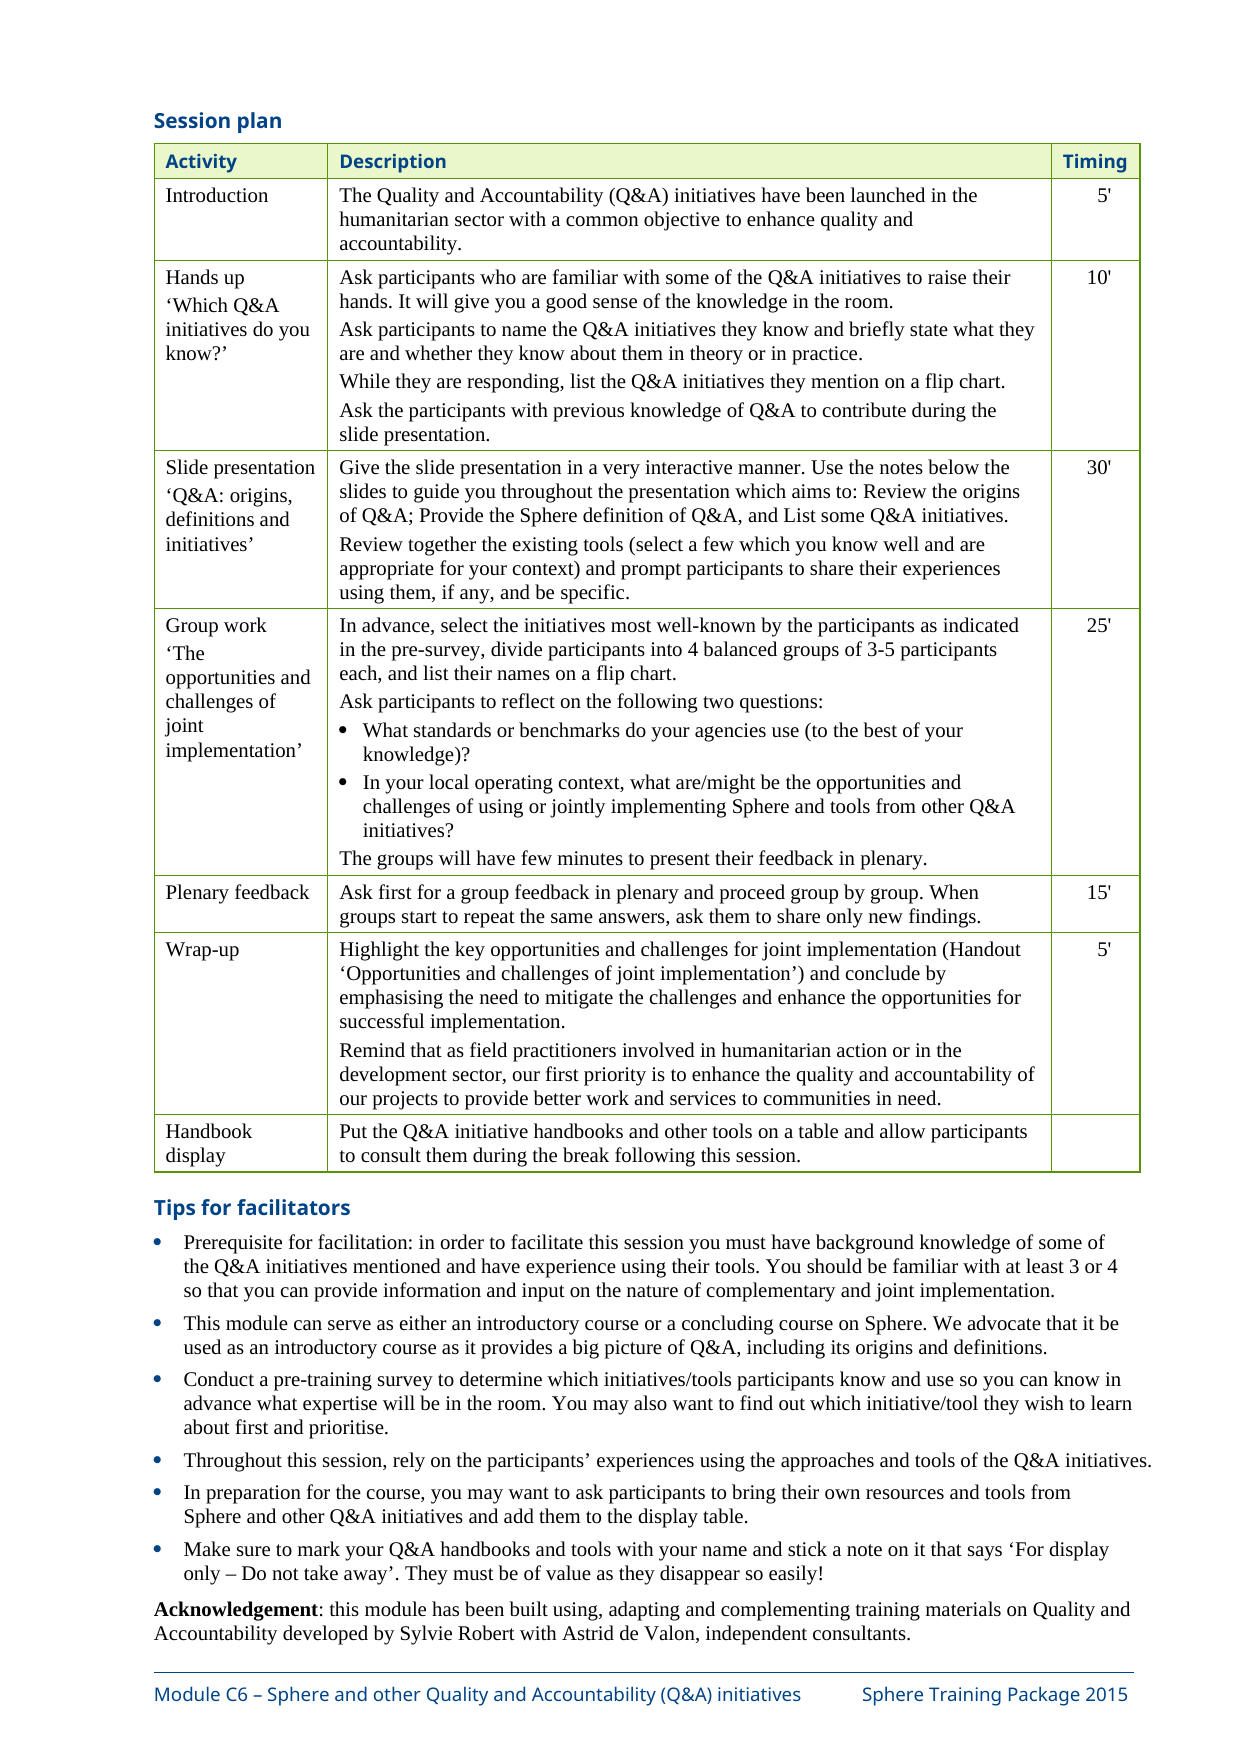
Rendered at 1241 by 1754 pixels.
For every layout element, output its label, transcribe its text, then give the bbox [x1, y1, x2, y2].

table_header Timing [1052, 144, 1139, 178]
table_cell Ask first for a group feedback in plenary and proceed group by group. When groups start to repeat the same answers, ask them to share only new findings. [328, 876, 1051, 932]
table_header Activity [155, 144, 327, 178]
table_cell Highlight the key opportunities and challenges for joint implementation (Handout ‘Opportunities and challenges of joint implementation’) and conclude by emphasising the need to mitigate the challenges and enhance the opportunities for successful implementation. Remind that as field practitioners involved in humanitarian action or in the development sector, our first priority is to enhance the quality and accountability of our projects to provide better work and services to communities in need. [328, 933, 1051, 1114]
table_cell 25' [1052, 609, 1139, 874]
table_cell Introduction [155, 179, 327, 259]
table_cell Plenary feedback [155, 876, 327, 932]
text Acknowledgement: this module has been built using, adapting and complementing training materials on Quality and Accountability developed by Sylvie Robert with Astrid de Valon, independent consultants. [154, 1597, 1134, 1645]
table_cell In advance, select the initiatives most well-known by the participants as indicated in the pre-survey, divide participants into 4 balanced groups of 3-5 participants each, and list their names on a flip chart. Ask participants to reflect on the following two questions: What standards or benchmarks do your agencies use (to the best of your knowledge)? In your local operating context, what are/might be the opportunities and challenges of using or jointly implementing Sphere and tools from other Q&A initiatives? The groups will have few minutes to present their feedback in plenary. [328, 609, 1051, 874]
text Make sure to mark your Q&A handbooks and tools with your name and stick a note on it that says ‘For display only – Do not take away’. They must be of value as they disappear so easily! [154, 1536, 1134, 1584]
table_cell Wrap-up [155, 933, 327, 1114]
text Conduct a pre-training survey to determine which initiatives/tools participants know and use so you can know in advance what expertise will be in the room. You may also want to find out which initiative/tool they wish to learn about first and prioritise. [154, 1367, 1134, 1439]
table_cell Give the slide presentation in a very interactive manner. Use the notes below the slides to guide you throughout the presentation which aims to: Review the origins of Q&A; Provide the Sphere definition of Q&A, and List some Q&A initiatives. Review together the existing tools (select a few which you know well and are appropriate for your context) and prompt participants to share their experiences using them, if any, and be specific. [328, 451, 1051, 608]
table_cell 10' [1052, 261, 1139, 450]
table_cell 15' [1052, 876, 1139, 932]
table_cell Ask participants who are familiar with some of the Q&A initiatives to raise their hands. It will give you a good sense of the knowledge in the room. Ask participants to name the Q&A initiatives they know and briefly state what they are and whether they know about them in theory or in practice. While they are responding, list the Q&A initiatives they mention on a flip chart. Ask the participants with previous knowledge of Q&A to contribute during the slide presentation. [328, 261, 1051, 450]
table_cell 30' [1052, 451, 1139, 608]
text This module can serve as either an introductory course or a concluding course on Sphere. We advocate that it be used as an introductory course as it provides a big picture of Q&A, including its origins and definitions. [154, 1311, 1134, 1359]
subtitle Tips for facilitators [154, 1193, 1134, 1222]
table_header Description [328, 144, 1051, 178]
subtitle Session plan [154, 106, 1134, 135]
table_cell Put the Q&A initiative handbooks and other tools on a table and allow participants to consult them during the break following this session. [328, 1115, 1051, 1171]
table_cell The Quality and Accountability (Q&A) initiatives have been launched in the humanitarian sector with a common objective to enhance quality and accountability. [328, 179, 1051, 259]
table_cell [1052, 1115, 1139, 1171]
table_cell 5' [1052, 179, 1139, 259]
table_cell Hands up ‘Which Q&A initiatives do you know?’ [155, 261, 327, 450]
table_cell Group work ‘The opportunities and challenges of joint implementation’ [155, 609, 327, 874]
text In preparation for the course, you may want to ask participants to bring their own resources and tools from Sphere and other Q&A initiatives and add them to the display table. [154, 1480, 1134, 1528]
text Prerequisite for facilitation: in order to facilitate this session you must have background knowledge of some of the Q&A initiatives mentioned and have experience using their tools. You should be familiar with at least 3 or 4 so that you can provide information and input on the nature of complementary and joint implementation. [154, 1230, 1134, 1302]
table_cell 5' [1052, 933, 1139, 1114]
table_cell Slide presentation ‘Q&A: origins, definitions and initiatives’ [155, 451, 327, 608]
table_cell Handbook display [155, 1115, 327, 1171]
text Throughout this session, rely on the participants’ experiences using the approaches and tools of the Q&A initiatives. [154, 1448, 1158, 1472]
